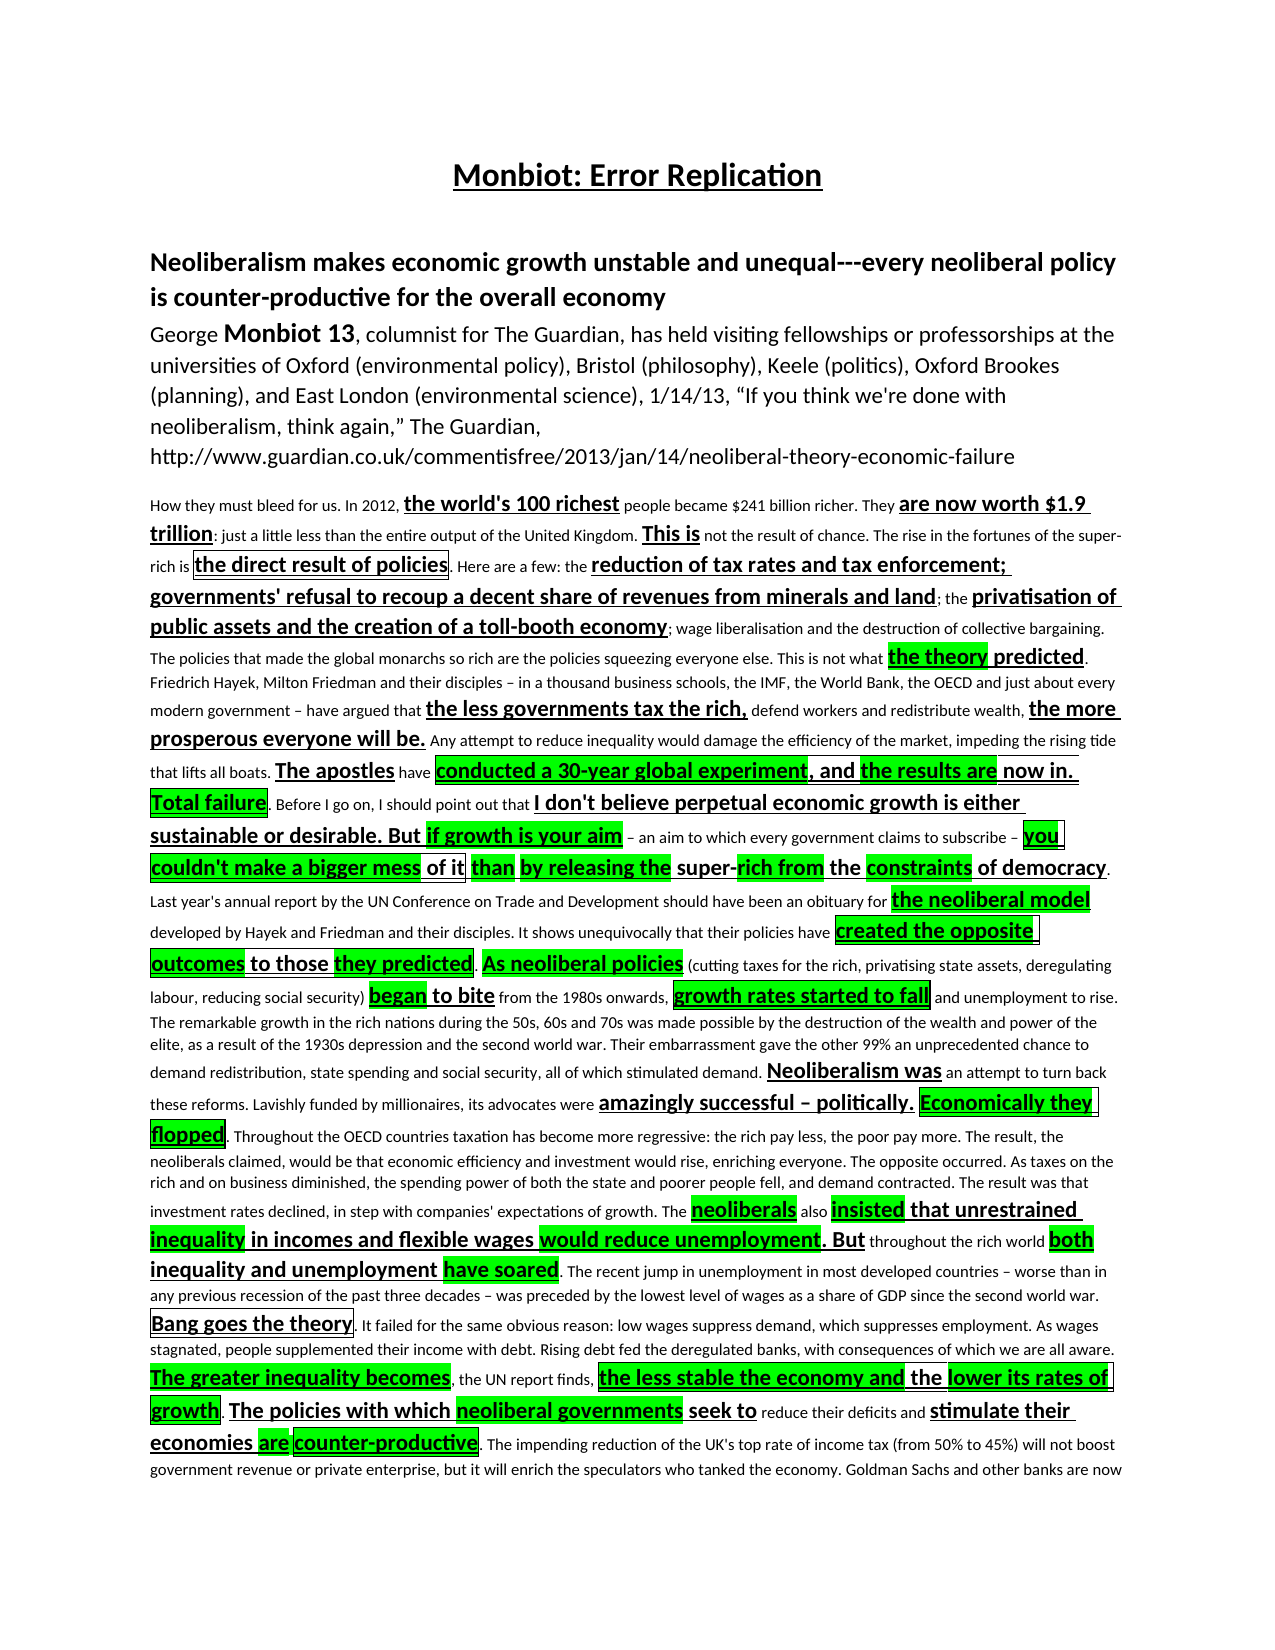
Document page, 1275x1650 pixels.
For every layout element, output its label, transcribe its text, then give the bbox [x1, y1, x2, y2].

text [150, 489, 1125, 1479]
text George Monbiot 13, columnist for The Guardian, has held visiting fellowships or professorships at the universities of Oxford (environmental policy), Bristol (philosophy), Keele (politics), Oxford Brookes (planning), and East London (environmental science), 1/14/13, “If you think we're done with neoliberalism, think again,” The Guardian, http://www.guardian.co.uk/commentisfree/2013/jan/14/neoliberal-theory-economic-failure [150, 316, 1125, 470]
subtitle Neoliberalism makes economic growth unstable and unequal---every neoliberal policy is counter-productive for the overall economy [150, 245, 1125, 314]
subtitle Monbiot: Error Replication [150, 154, 1125, 195]
